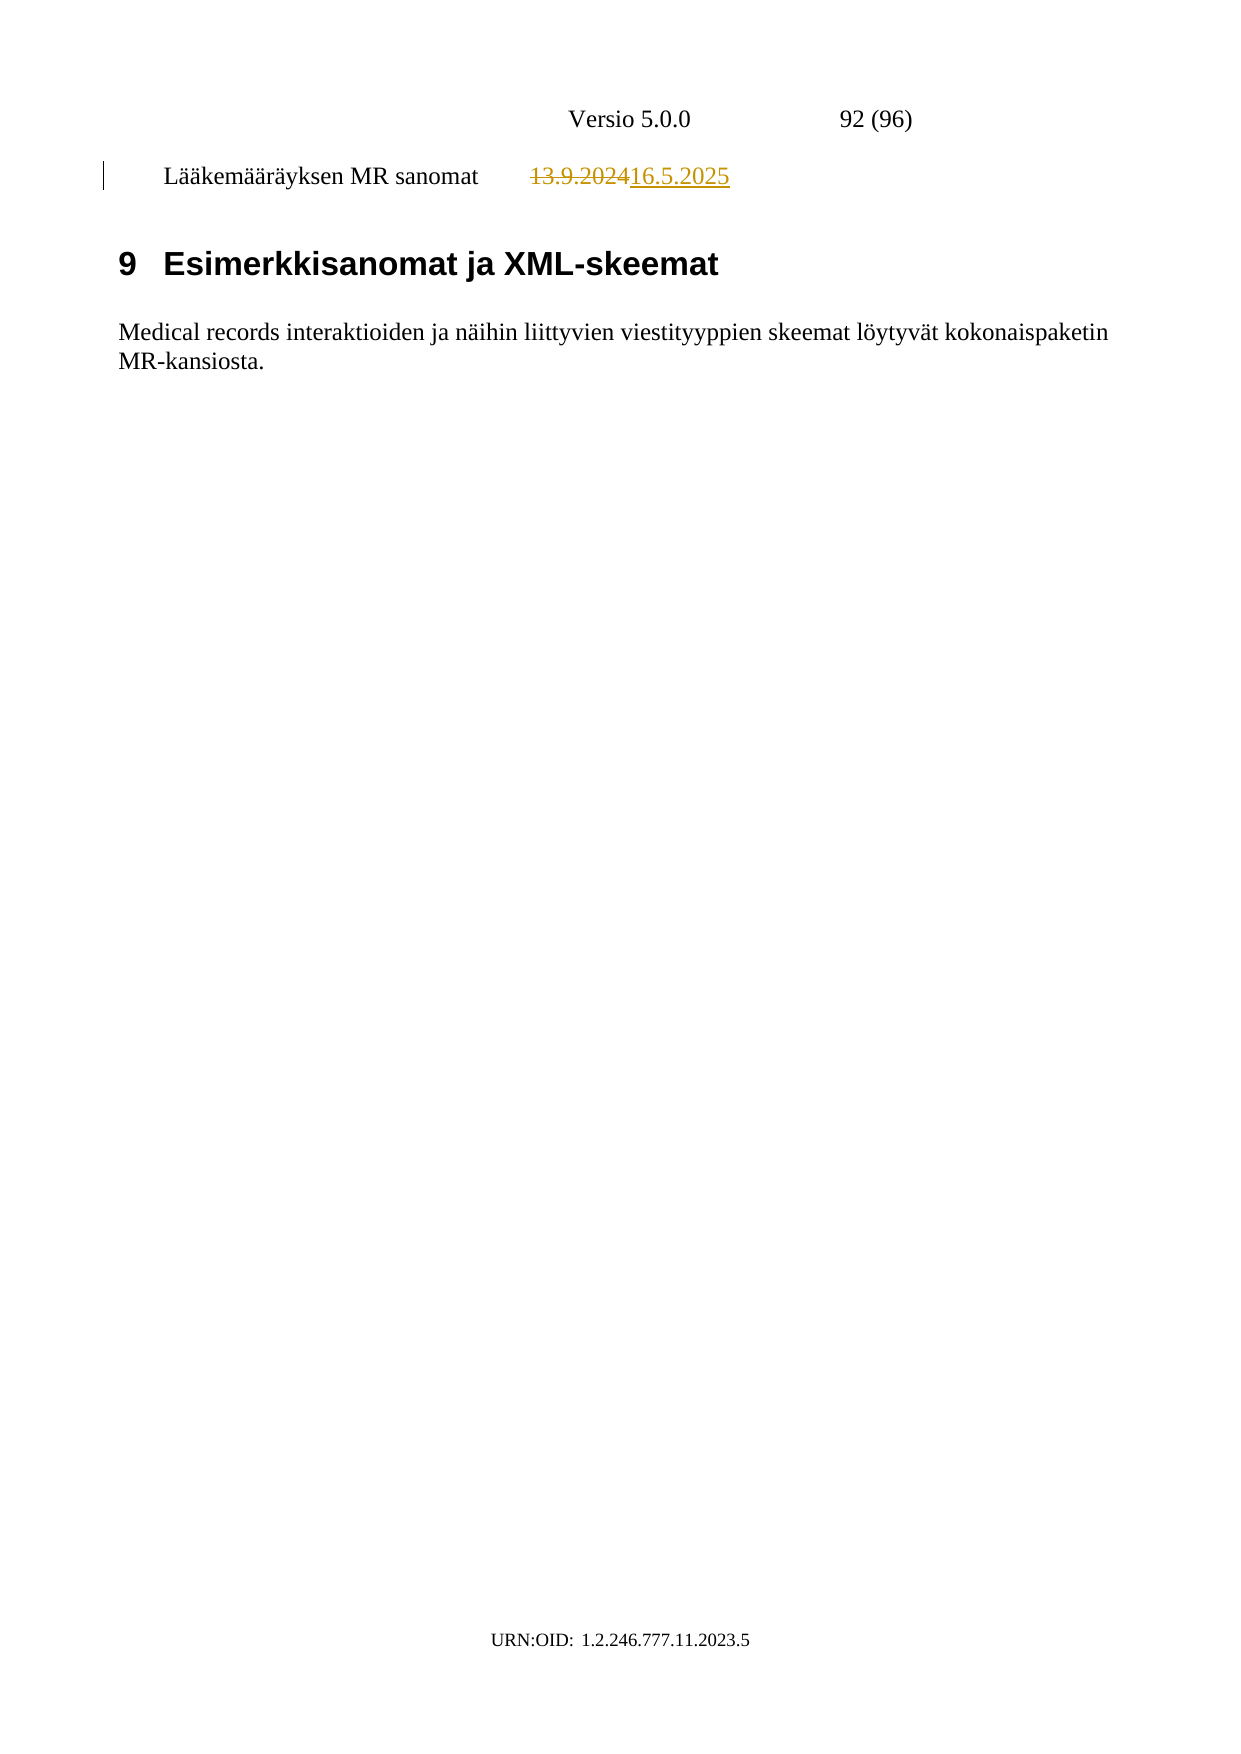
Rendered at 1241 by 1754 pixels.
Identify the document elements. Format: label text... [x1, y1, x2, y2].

subtitle Esimerkkisanomat ja XML-skeemat [118, 244, 1122, 282]
text Medical records interaktioiden ja näihin liittyvien viestityyppien skeemat löytyvät kokonaispaketin MR-kansiosta. [118, 317, 1122, 375]
